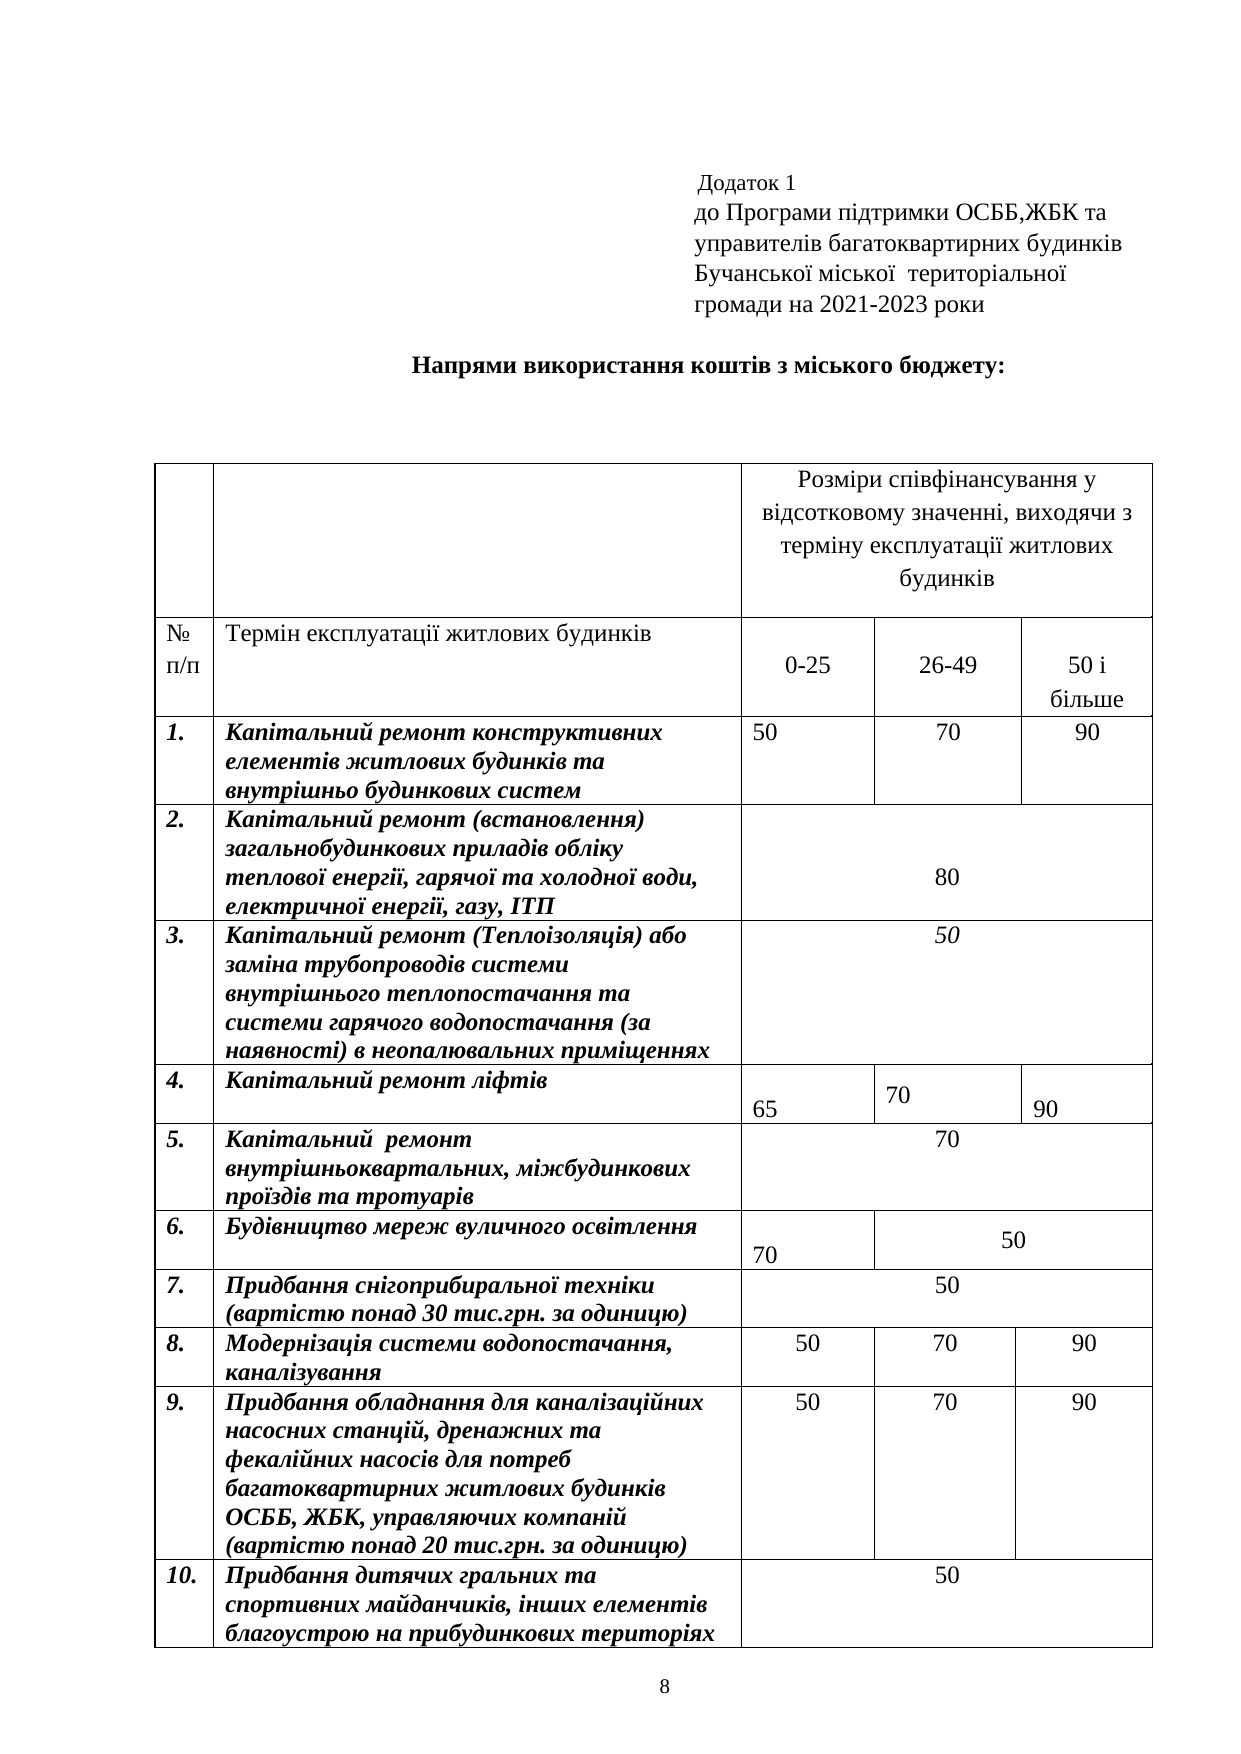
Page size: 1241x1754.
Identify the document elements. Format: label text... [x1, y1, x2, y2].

table_cell 80 [742, 805, 1152, 919]
table_cell 70 [875, 1387, 1015, 1559]
table_cell 90 [1016, 1328, 1152, 1386]
table_cell 1. [156, 717, 213, 803]
table_cell 50 [742, 1560, 1152, 1647]
table_cell 50 [742, 1387, 874, 1559]
table_cell 2. [156, 805, 213, 919]
table_cell 50 [742, 717, 874, 803]
table_cell Термін експлуатації житлових будинків [214, 618, 741, 716]
table_cell 7. [156, 1270, 213, 1327]
table_cell 0-25 [742, 618, 874, 716]
table_cell 3. [156, 921, 213, 1064]
table_cell Модернізація системи водопостачання, каналізування [214, 1328, 741, 1386]
table_cell 10. [156, 1560, 213, 1647]
table_cell 70 [742, 1211, 874, 1269]
table_cell 90 [1022, 1065, 1152, 1123]
table_cell Капітальний ремонт внутрішньоквартальних, міжбудинкових проїздів та тротуарів [214, 1124, 741, 1210]
table_cell Капітальний ремонт (Теплоізоляція) або заміна трубопроводів системи внутрішнього теплопостачання та системи гарячого водопостачання (за наявності) в неопалювальних приміщеннях [214, 921, 741, 1064]
table_cell 5. [156, 1124, 213, 1210]
text Додаток 1 [177, 169, 1152, 196]
table_cell Капітальний ремонт ліфтів [214, 1065, 741, 1123]
table_cell 65 [742, 1065, 874, 1123]
table_cell 4. [156, 1065, 213, 1123]
table_cell 6. [156, 1211, 213, 1269]
table_cell 70 [875, 1065, 1021, 1123]
table_cell Капітальний ремонт (встановлення) загальнобудинкових приладів обліку теплової енергії, гарячої та холодної води, електричної енергії, газу, ІТП [214, 805, 741, 919]
table_cell Придбання снігоприбиральної техніки (вартістю понад 30 тис.грн. за одиницю) [214, 1270, 741, 1327]
table_header Розміри співфінансування у відсотковому значенні, виходячи з терміну експлуатації житлових будинків [742, 464, 1152, 617]
table_cell 26-49 [875, 618, 1021, 716]
table_cell 50 [875, 1211, 1152, 1269]
table_cell 70 [875, 1328, 1015, 1386]
table_cell 50 і більше [1022, 618, 1152, 716]
table_cell № п/п [156, 618, 213, 716]
table_cell 9. [156, 1387, 213, 1559]
table_header [214, 464, 741, 617]
table_cell Придбання обладнання для каналізаційних насосних станцій, дренажних та фекалійних насосів для потреб багатоквартирних житлових будинків ОСББ, ЖБК, управляючих компаній (вартістю понад 20 тис.грн. за одиницю) [214, 1387, 741, 1559]
table_cell 8. [156, 1328, 213, 1386]
table_cell 70 [742, 1124, 1152, 1210]
list Напрями використання коштів з міського бюджету: [177, 348, 1152, 379]
table_cell 50 [742, 1328, 874, 1386]
table_cell Капітальний ремонт конструктивних елементів житлових будинків та внутрішньо будинкових систем [214, 717, 741, 803]
table_cell 90 [1022, 717, 1152, 803]
list до Програми підтримки ОСББ,ЖБК та управителів багатоквартирних будинків Бучанської міської територіальної громади на 2021-2023 роки [694, 196, 1152, 318]
table_cell 50 [742, 921, 1152, 1064]
table_cell Будівництво мереж вуличного освітлення [214, 1211, 741, 1269]
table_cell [214, 1560, 741, 1647]
table_cell 70 [875, 717, 1021, 803]
table_header [156, 464, 213, 617]
table_cell 90 [1016, 1387, 1152, 1559]
table_cell 50 [742, 1270, 1152, 1327]
